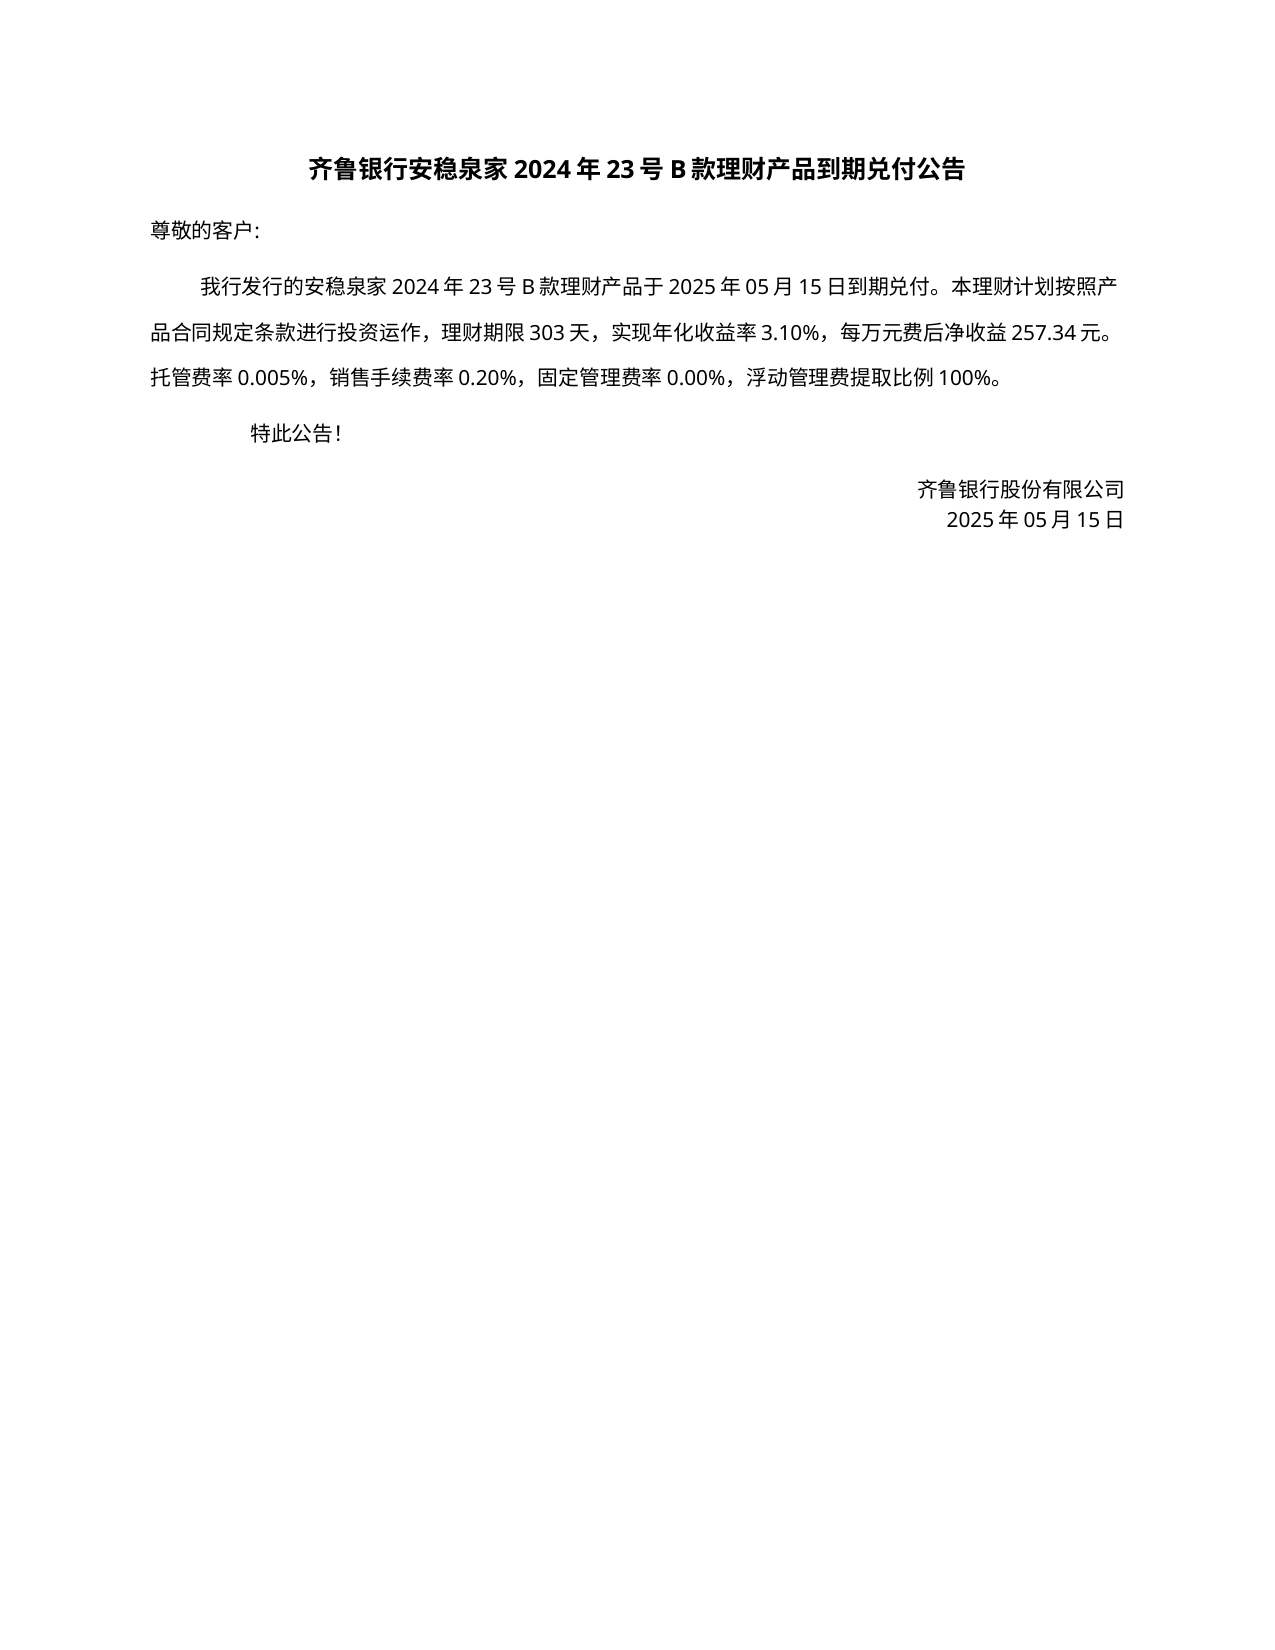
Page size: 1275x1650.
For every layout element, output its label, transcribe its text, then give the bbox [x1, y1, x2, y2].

text 我行发行的安稳泉家2024年23号B款理财产品于2025年05月15日到期兑付。本理财计划按照产品合同规定条款进行投资运作，理财期限303天，实现年化收益率3.10%，每万元费后净收益257.34元。托管费率0.005%，销售手续费率0.20%，固定管理费率0.00%，浮动管理费提取比例100%。 [150, 264, 1125, 378]
text 齐鲁银行安稳泉家2024年23号B款理财产品到期兑付公告 [150, 150, 1125, 184]
text 齐鲁银行股份有限公司 [150, 456, 1125, 484]
text 尊敬的客户: [150, 211, 1125, 240]
text 2025年05月15日 [150, 484, 1125, 513]
text 特此公告！ [150, 403, 1125, 431]
